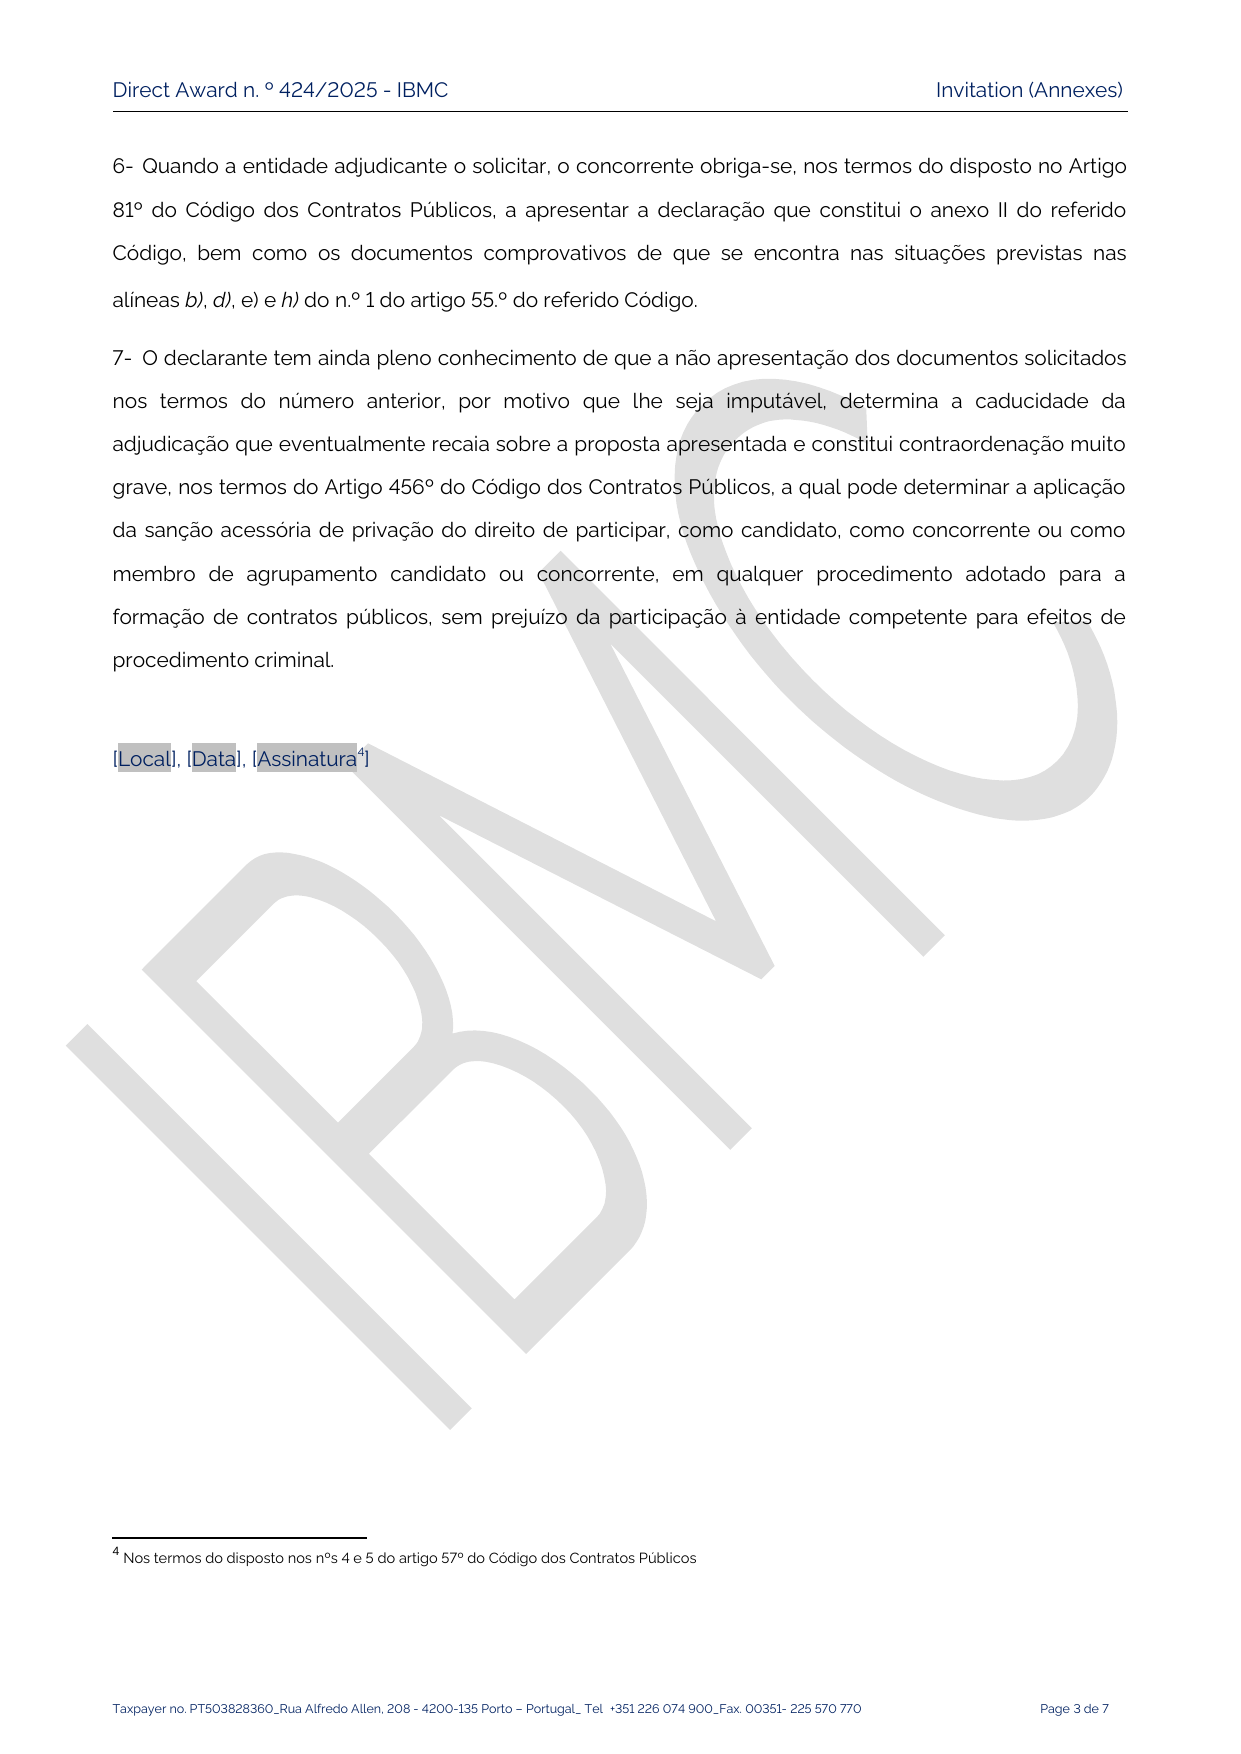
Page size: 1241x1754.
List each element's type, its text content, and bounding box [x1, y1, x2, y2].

list O declarante tem ainda pleno conhecimento de que a não apresentação dos documentos solicitados nos termos do número anterior, por motivo que lhe seja imputável, determina a caducidade da adjudicação que eventualmente recaia sobre a proposta apresentada e constitui contraordenação muito grave, nos termos do Artigo 456º do Código dos Contratos Públicos, a qual pode determinar a aplicação da sanção acessória de privação do direito de participar, como candidato, como concorrente ou como membro de agrupamento candidato ou concorrente, em qualquer procedimento adotado para a formação de contratos públicos, sem prejuízo da participação à entidade competente para efeitos de procedimento criminal. [112, 341, 1128, 673]
list Quando a entidade adjudicante o solicitar, o concorrente obriga-se, nos termos do disposto no Artigo 81º do Código dos Contratos Públicos, a apresentar a declaração que constitui o anexo II do referido Código, bem como os documentos comprovativos de que se encontra nas situações previstas nas alíneas b), d), e) e h) do n.º 1 do artigo 55.º do referido Código. [112, 150, 1128, 313]
text [Local], [Data], [Assinatura] [357, 743, 1128, 772]
